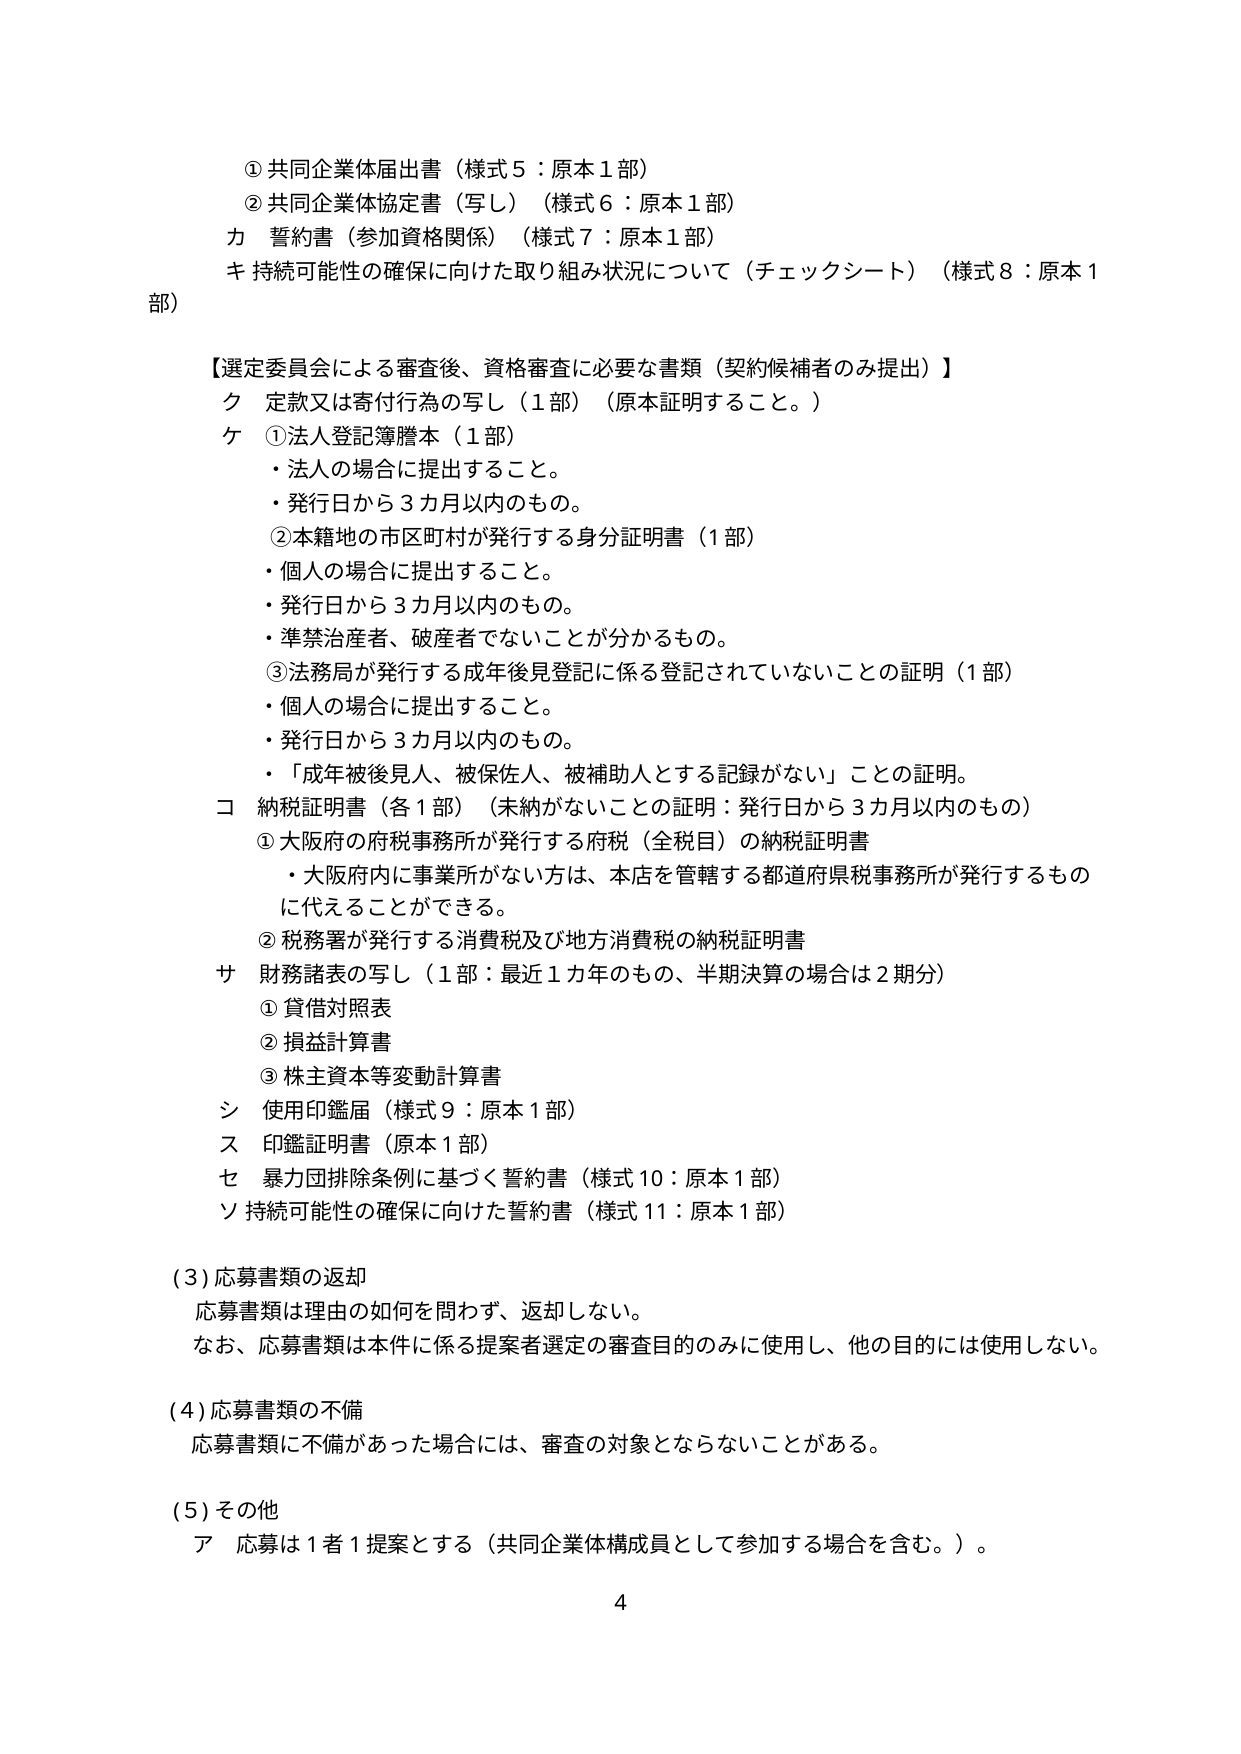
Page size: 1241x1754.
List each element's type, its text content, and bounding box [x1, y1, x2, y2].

text ・発行日から3カ月以内のもの。 [149, 723, 1104, 754]
text ①共同企業体届出書（様式５：原本１部） [199, 152, 1104, 184]
text キ 持続可能性の確保に向けた取り組み状況について（チェックシート）（様式８：原本1部） [148, 254, 1104, 317]
text ①貸借対照表 [259, 991, 1104, 1023]
text ・発行日から３カ月以内のもの。 [265, 486, 1104, 518]
text ②損益計算書 [259, 1025, 1104, 1057]
text ③法務局が発行する成年後見登記に係る登記されていないことの証明（1部） [191, 655, 1104, 687]
text ・発行日から3カ月以内のもの。 [149, 588, 1104, 619]
text ・法人の場合に提出すること。 [265, 452, 1104, 484]
text (４) 応募書類の不備 [148, 1393, 1104, 1425]
text (３) 応募書類の返却 [173, 1260, 1104, 1292]
text ③株主資本等変動計算書 [259, 1059, 1104, 1091]
text ②本籍地の市区町村が発行する身分証明書（1部） [199, 520, 1104, 552]
text ス 印鑑証明書（原本1部） [218, 1127, 1104, 1158]
text ・個人の場合に提出すること。 [149, 554, 1104, 586]
text (５) その他 [173, 1493, 1104, 1524]
text 【選定委員会による審査後、資格審査に必要な書類（契約候補者のみ提出）】 [199, 351, 1104, 383]
text ②共同企業体協定書（写し）（様式６：原本１部） [199, 186, 1104, 218]
text ①大阪府の府税事務所が発行する府税（全税目）の納税証明書 [148, 824, 1104, 856]
text ク 定款又は寄付行為の写し（１部）（原本証明すること。） [199, 385, 1104, 417]
text 応募書類は理由の如何を問わず、返却しない。 [173, 1294, 1104, 1326]
text ・大阪府内に事業所がない方は、本店を管轄する都道府県税事務所が発行するものに代えることができる。 [148, 858, 1104, 921]
text セ 暴力団排除条例に基づく誓約書（様式10：原本1部） [218, 1161, 1104, 1192]
text ・準禁治産者、破産者でないことが分かるもの。 [149, 621, 1104, 653]
text 応募書類に不備があった場合には、審査の対象とならないことがある。 [148, 1427, 1104, 1459]
text ケ ①法人登記簿謄本（１部） [199, 419, 1104, 450]
text ア 応募は1者1提案とする（共同企業体構成員として参加する場合を含む。）。 [192, 1527, 1104, 1558]
text ②税務署が発行する消費税及び地方消費税の納税証明書 [257, 923, 1104, 955]
text なお、応募書類は本件に係る提案者選定の審査目的のみに使用し、他の目的には使用しない。 [148, 1328, 1104, 1359]
text カ 誓約書（参加資格関係）（様式７：原本１部） [148, 220, 1104, 252]
text シ 使用印鑑届（様式９：原本1部） [218, 1093, 1104, 1124]
text ・「成年被後見人、被保佐人、被補助人とする記録がない」ことの証明。 [149, 757, 1104, 788]
text サ 財務諸表の写し（１部：最近１カ年のもの、半期決算の場合は2期分） [215, 957, 1104, 989]
text ・個人の場合に提出すること。 [149, 689, 1104, 721]
text ソ 持続可能性の確保に向けた誓約書（様式11：原本1部） [218, 1194, 1104, 1226]
text コ 納税証明書（各1部）（未納がないことの証明：発行日から3カ月以内のもの） [192, 790, 1104, 822]
